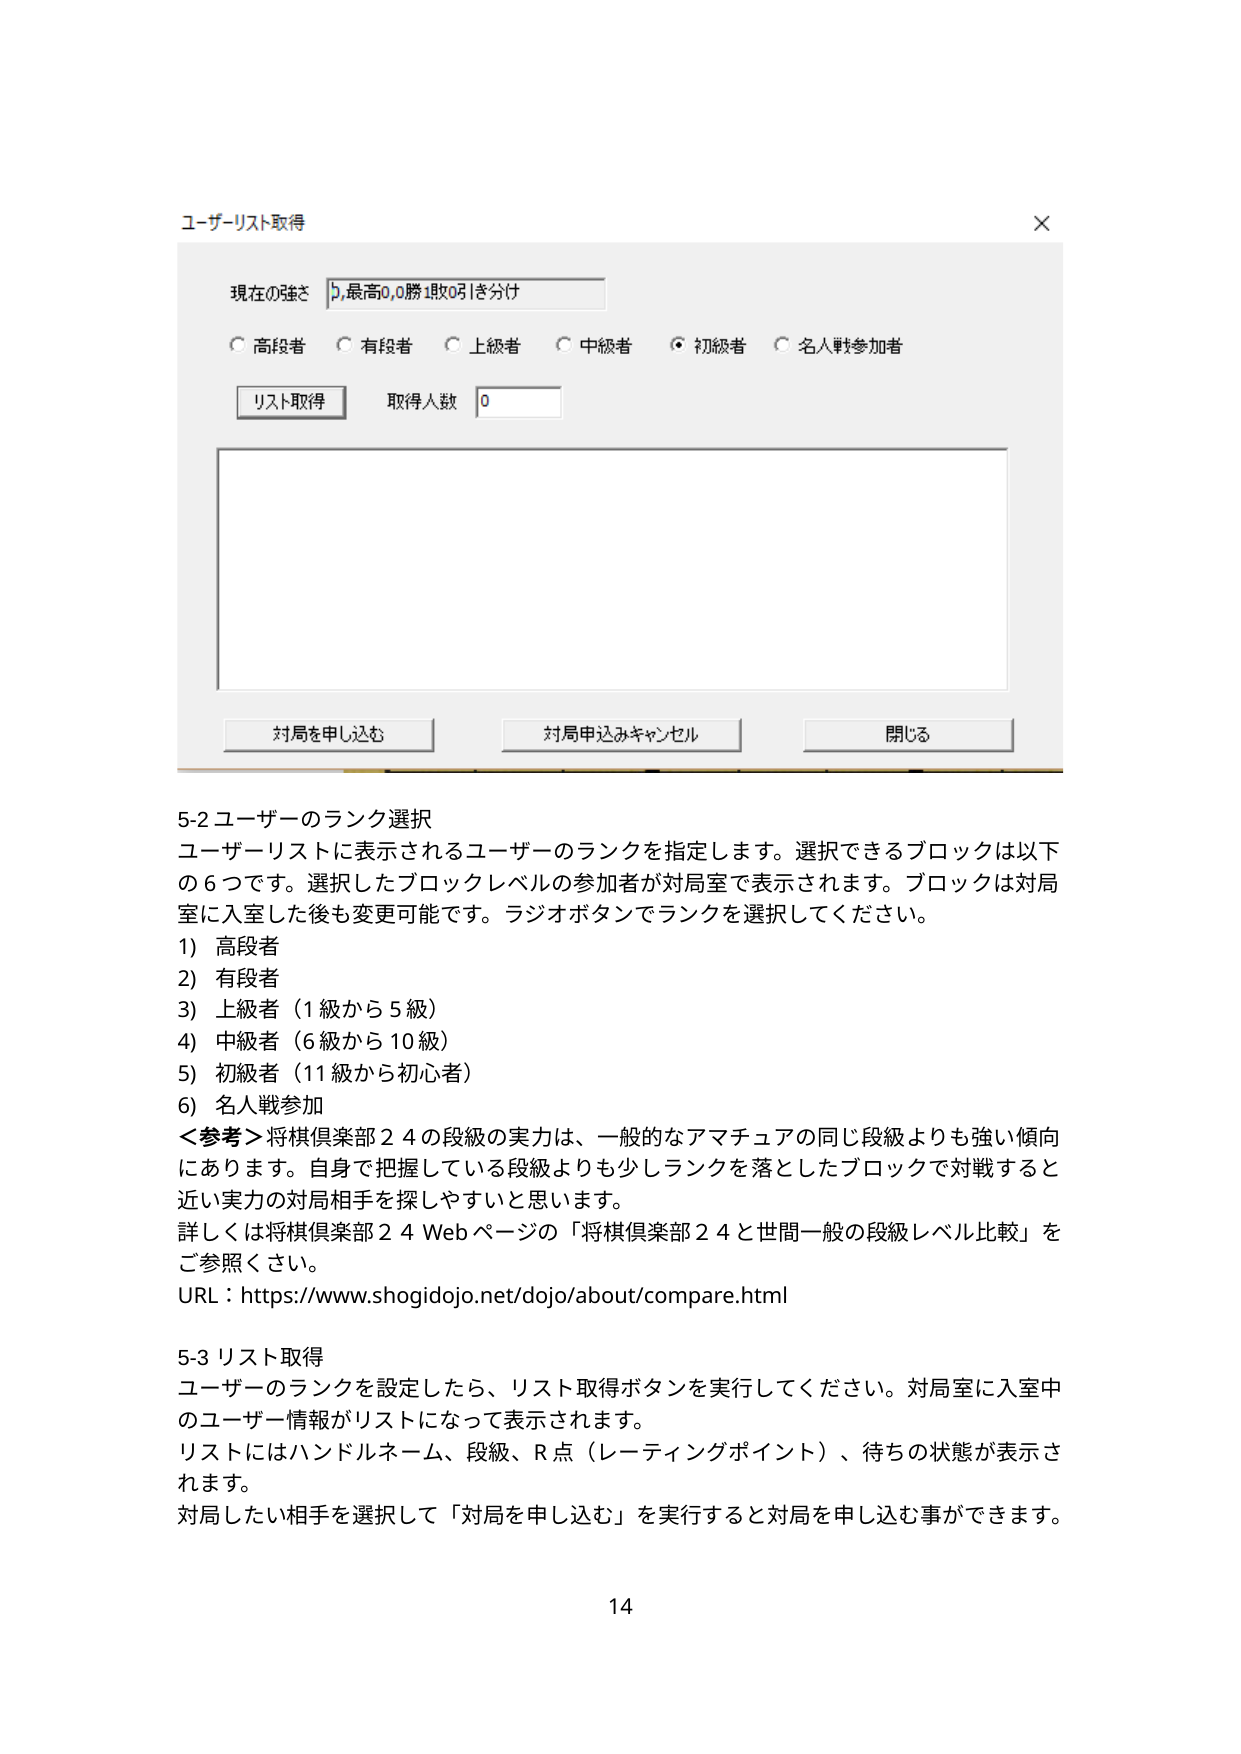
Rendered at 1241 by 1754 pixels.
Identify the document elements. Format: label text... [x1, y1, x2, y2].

list 高段者 [177, 929, 1063, 961]
list 有段者 [177, 961, 1063, 992]
text ＜参考＞将棋倶楽部２４の段級の実力は、一般的なアマチュアの同じ段級よりも強い傾向にあります。自身で把握している段級よりも少しランクを落としたブロックで対戦すると近い実力の対局相手を探しやすいと思います。 [177, 1119, 1063, 1214]
list 名人戦参加 [177, 1088, 1063, 1119]
picture [177, 206, 1064, 773]
text リストにはハンドルネーム、段級、R点（レーティングポイント）、待ちの状態が表示されます。 [177, 1434, 1063, 1498]
text ユーザーのランクを設定したら、リスト取得ボタンを実行してください。対局室に入室中のユーザー情報がリストになって表示されます。 [177, 1371, 1063, 1434]
text 詳しくは将棋倶楽部２４Webページの「将棋倶楽部２４と世間一般の段級レベル比較」をご参照くさい。 [177, 1214, 1063, 1278]
text URL：https://www.shogidojo.net/dojo/about/compare.html [177, 1278, 1063, 1310]
list 初級者（11級から初心者） [177, 1056, 1063, 1088]
text 対局したい相手を選択して「対局を申し込む」を実行すると対局を申し込む事ができます。 [177, 1498, 1063, 1530]
list 中級者（6級から10級） [177, 1024, 1063, 1056]
subtitle 5-3 リスト取得 [177, 1339, 1063, 1371]
list 上級者（1級から5級） [177, 992, 1063, 1024]
text ユーザーリストに表示されるユーザーのランクを指定します。選択できるブロックは以下の6つです。選択したブロックレベルの参加者が対局室で表示されます。ブロックは対局室に入室した後も変更可能です。ラジオボタンでランクを選択してください。 [177, 834, 1063, 929]
subtitle 5-2ユーザーのランク選択 [177, 802, 1063, 834]
